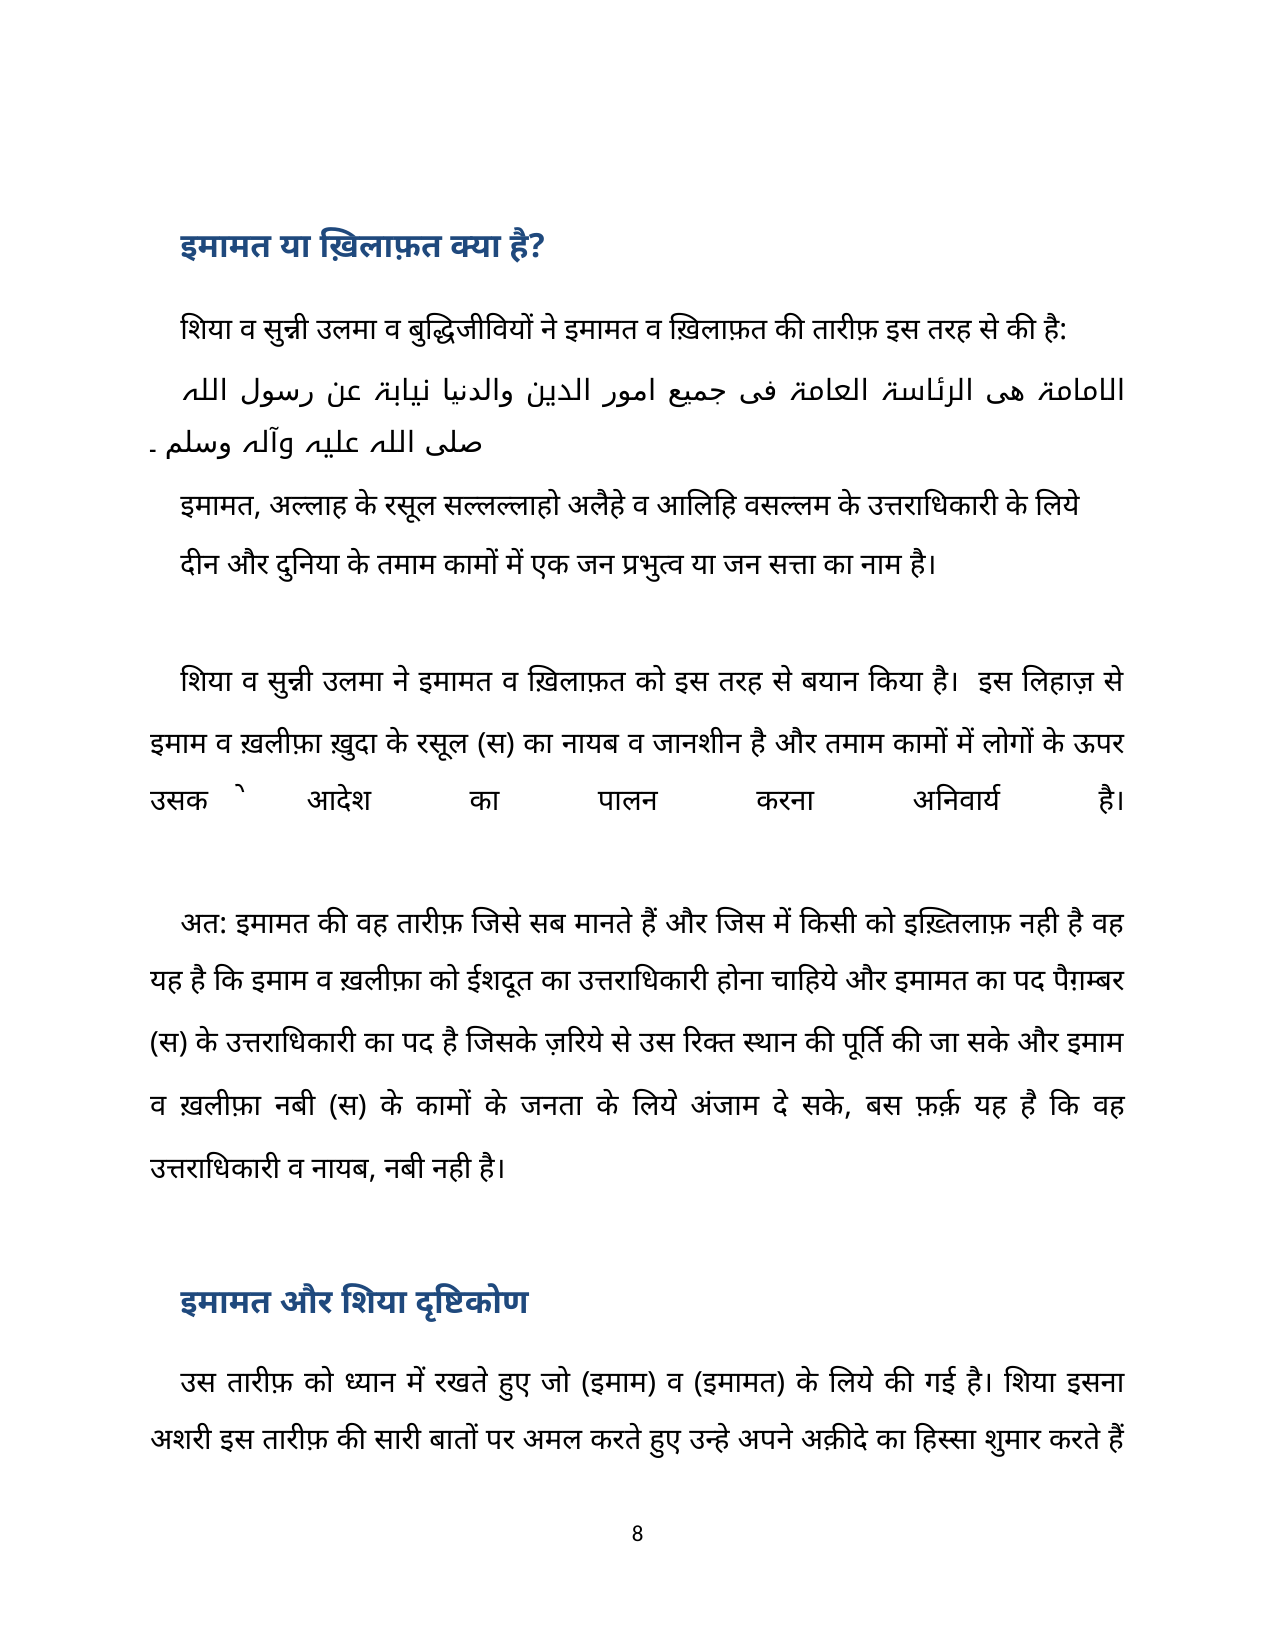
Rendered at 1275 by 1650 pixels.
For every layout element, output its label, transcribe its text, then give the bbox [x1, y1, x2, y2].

text इमामत, अल्लाह के रसूल सल्लल्लाहो अलैहे व आलिहि वसल्लम के उत्तराधिकारी के लिये [150, 484, 1125, 527]
text الامامۃ ھی الرئاسۃ العامۃ فی جمیع امور الدین والدنیا نیابۃ عن رسول اللہ صلی اللہ علیہ وآلہ وسلم ۔ [150, 373, 1125, 464]
subtitle इमामत और शिया दृष्टिकोण [150, 1284, 1125, 1327]
text दीन और दुनिया के तमाम कामों में एक जन प्रभुत्व या जन सत्ता का नाम है। [150, 548, 1125, 586]
subtitle इमामत या ख़िलाफ़त क्या है? [150, 222, 1125, 271]
text अत: इमामत की वह तारीफ़ जिसे सब मानते हैं और जिस में किसी को इख़्तिलाफ़ नही है वह यह है कि इमाम व ख़लीफ़ा को ईशदूत का उत्तराधिकारी होना चाहिये और इमामत का पद पैग़म्बर (स) के उत्तराधिकारी का पद है जिसके ज़रिये से उस रिक्त स्थान की पूर्ति की जा सके और इमाम व ख़लीफ़ा नबी (स) के कामों के जनता के लिये अंजाम दे सके, बस फ़र्क़ यह है कि वह उत्तराधिकारी व नायब, नबी नही है। [150, 902, 1125, 1190]
text शिया व सुन्नी उलमा ने इमामत व ख़िलाफ़त को इस तरह से बयान किया है। इस लिहाज़ से इमाम व ख़लीफ़ा ख़ुदा के रसूल (स) का नायब व जानशीन है और तमाम कामों में लोगों के ऊपर उसके आदेश का पालन करना अनिवार्य है। [150, 665, 1125, 882]
text शिया व सुन्नी उलमा व बुद्धिजीवियों ने इमामत व ख़िलाफ़त की तारीफ़ इस तरह से की है: [150, 308, 1125, 351]
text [150, 1361, 1125, 1461]
